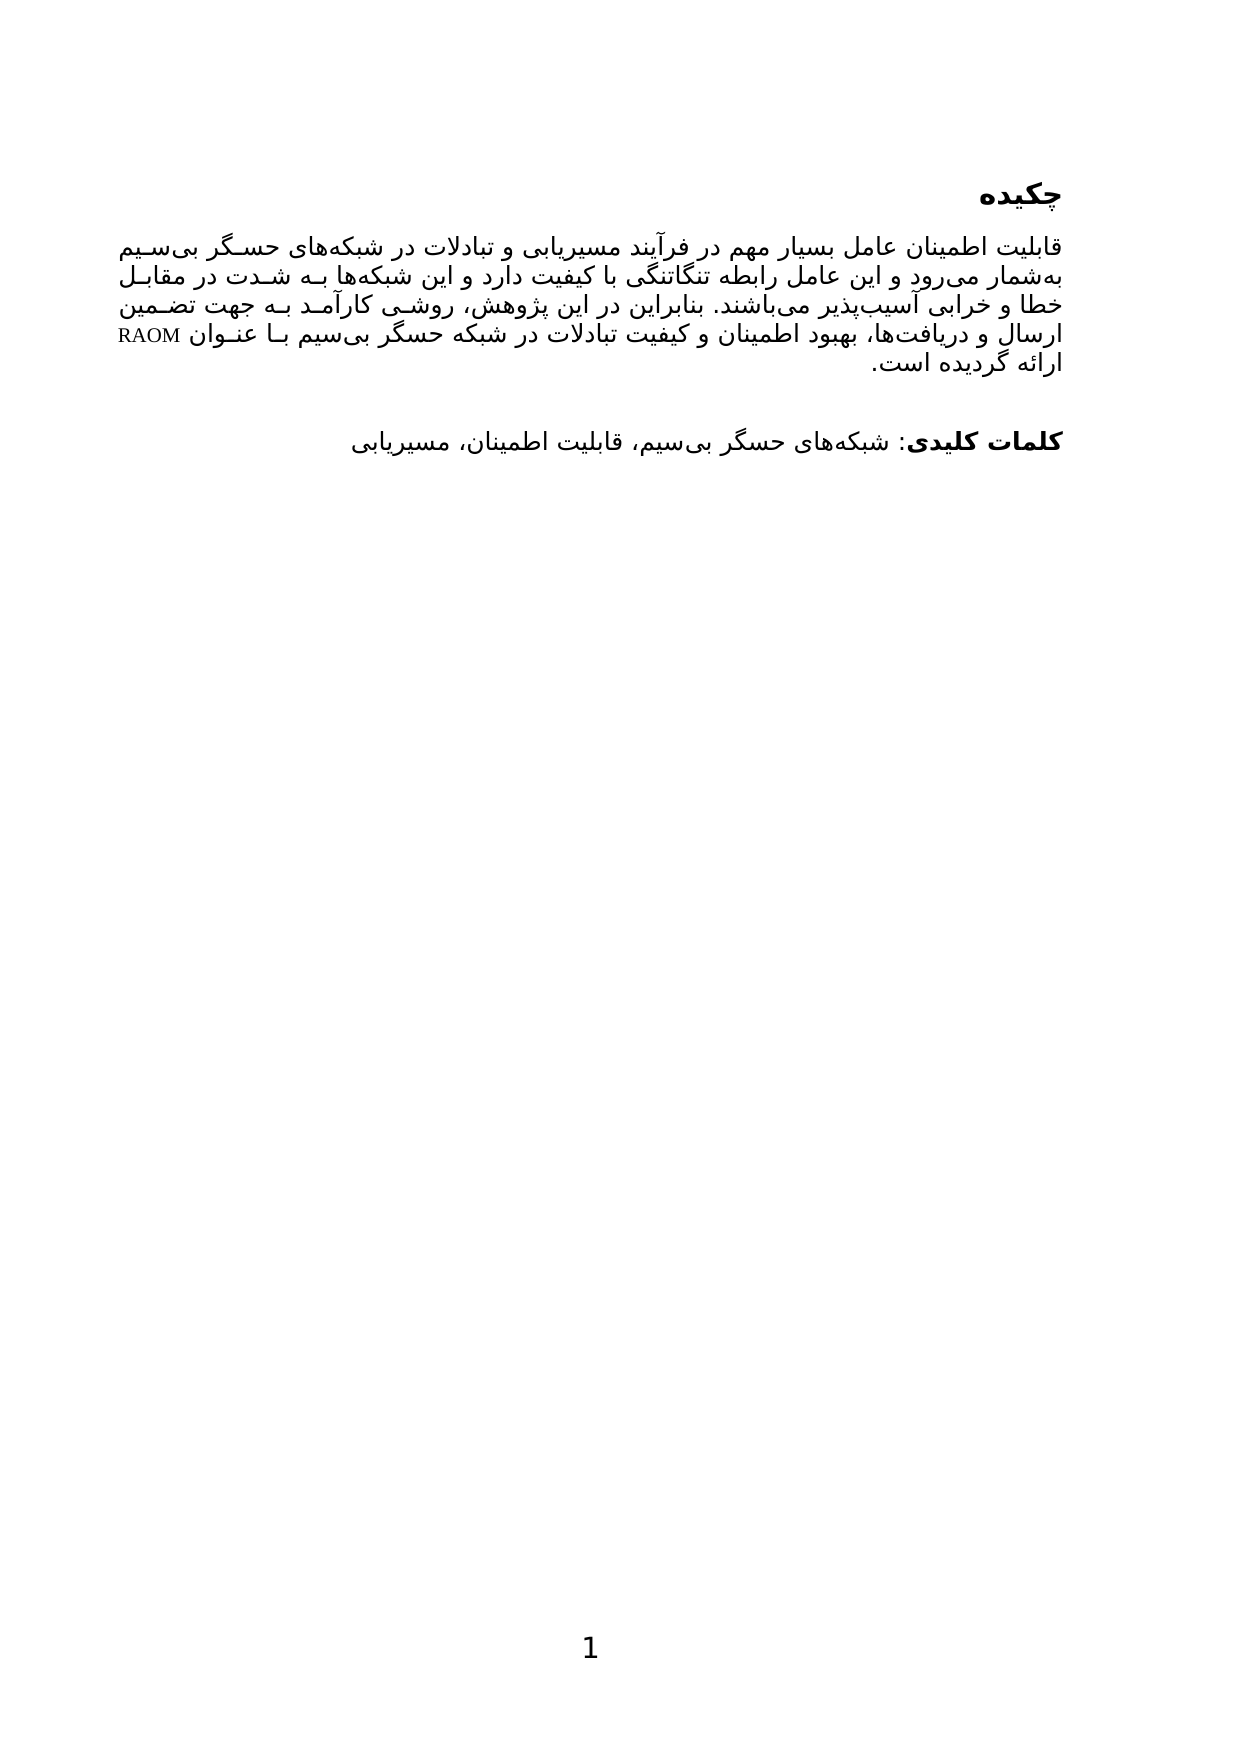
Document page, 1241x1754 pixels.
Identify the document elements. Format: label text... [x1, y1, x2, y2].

text چکیده [118, 177, 1063, 211]
text قابلیت اطمینان عامل بسیار مهم در فرآیند مسیریابی و تبادلات در شبکه‌های حسگر بی‌سیم به‌شمار می‌رود و این عامل رابطه تنگاتنگی با کیفیت دارد و این شبکه‌ها به شدت در مقابل خطا و خرابی آسیب‌پذیر می‌باشند. بنابراین در این پژوهش‌‌، روشی کارآمد به جهت تضمین ارسال و دریافت‌ها، بهبود اطمینان و کیفیت تبادلات در شبکه حسگر بی‌سیم با عنوان RAOM ارائه گردیده است. [118, 232, 1063, 378]
text کلمات کلیدی: شبکه‌های حسگر بی‌سیم، قابلیت اطمینان، مسیریابی [118, 427, 1063, 457]
